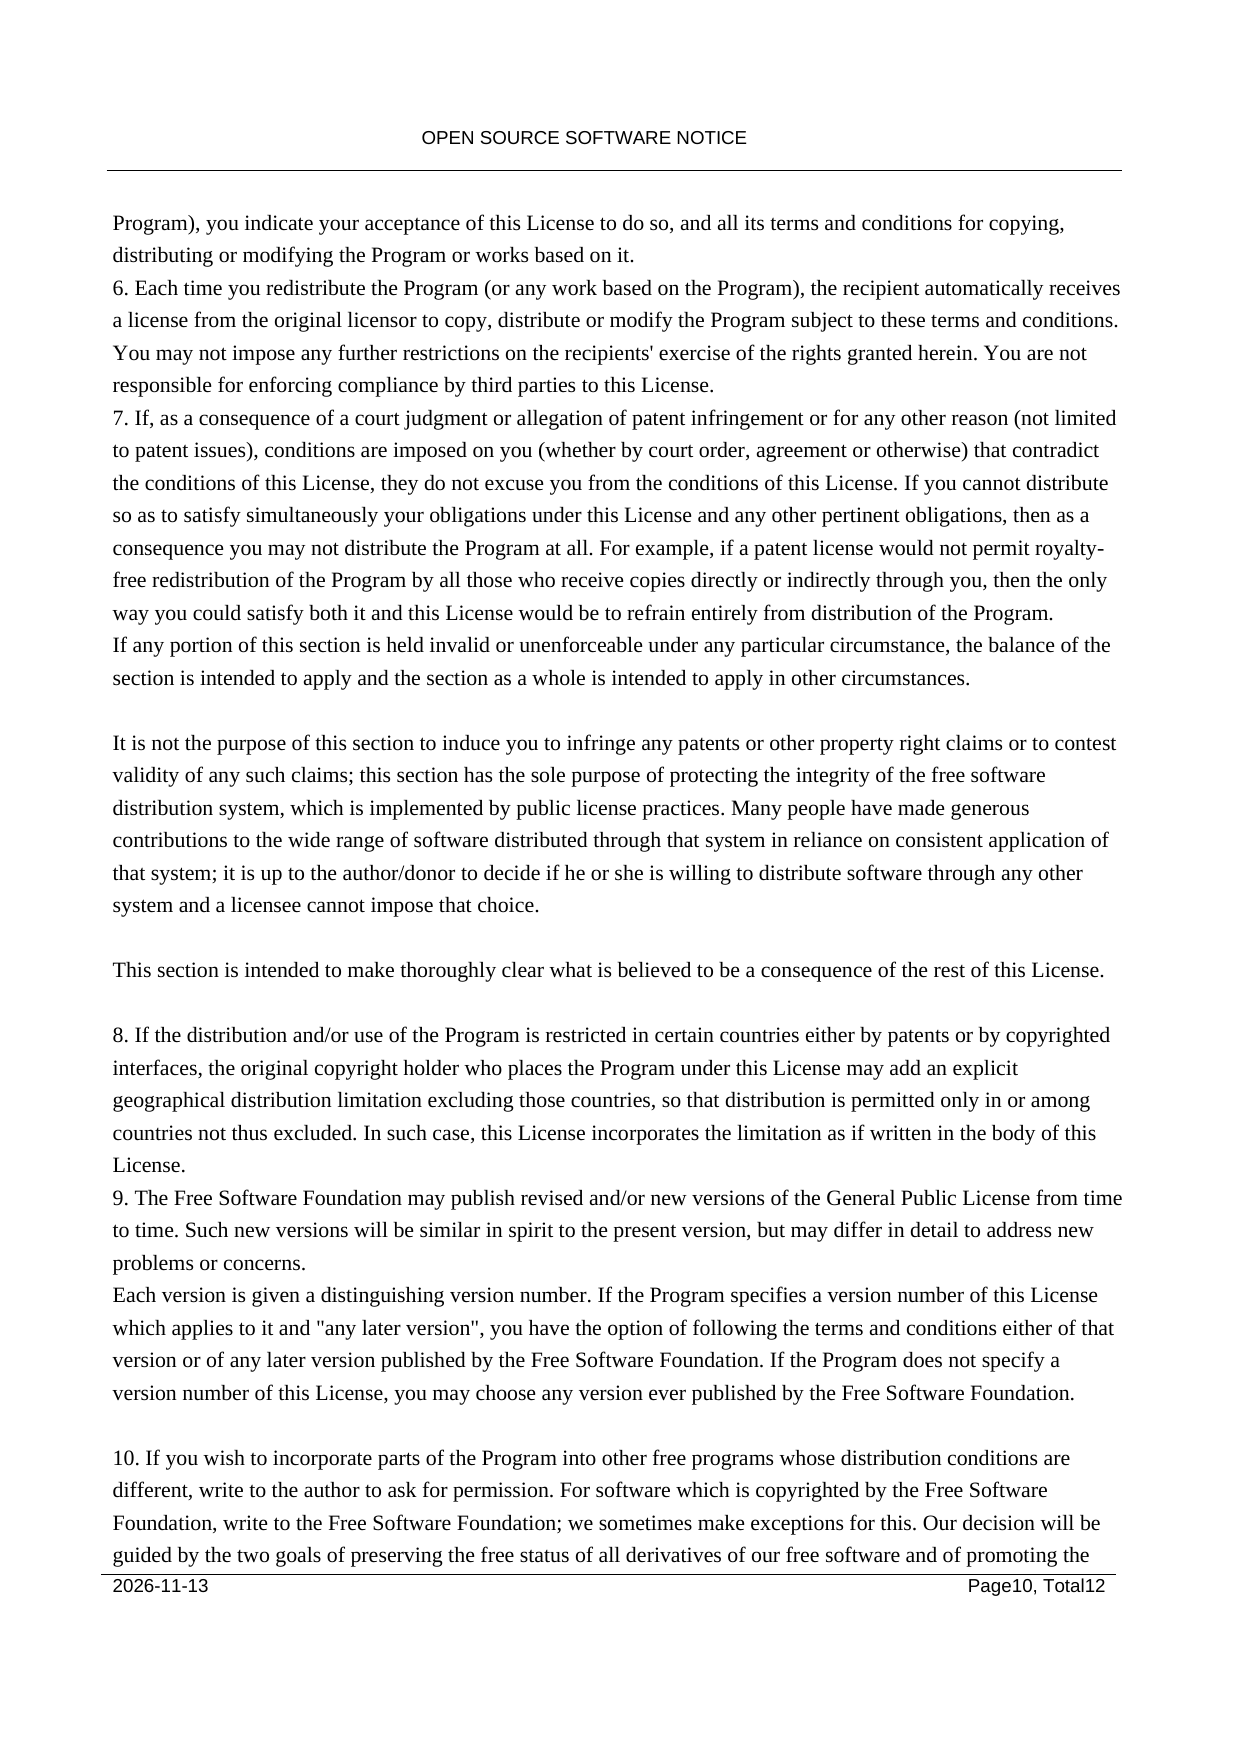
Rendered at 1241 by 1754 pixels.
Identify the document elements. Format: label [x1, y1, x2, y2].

text [112, 206, 1128, 1571]
